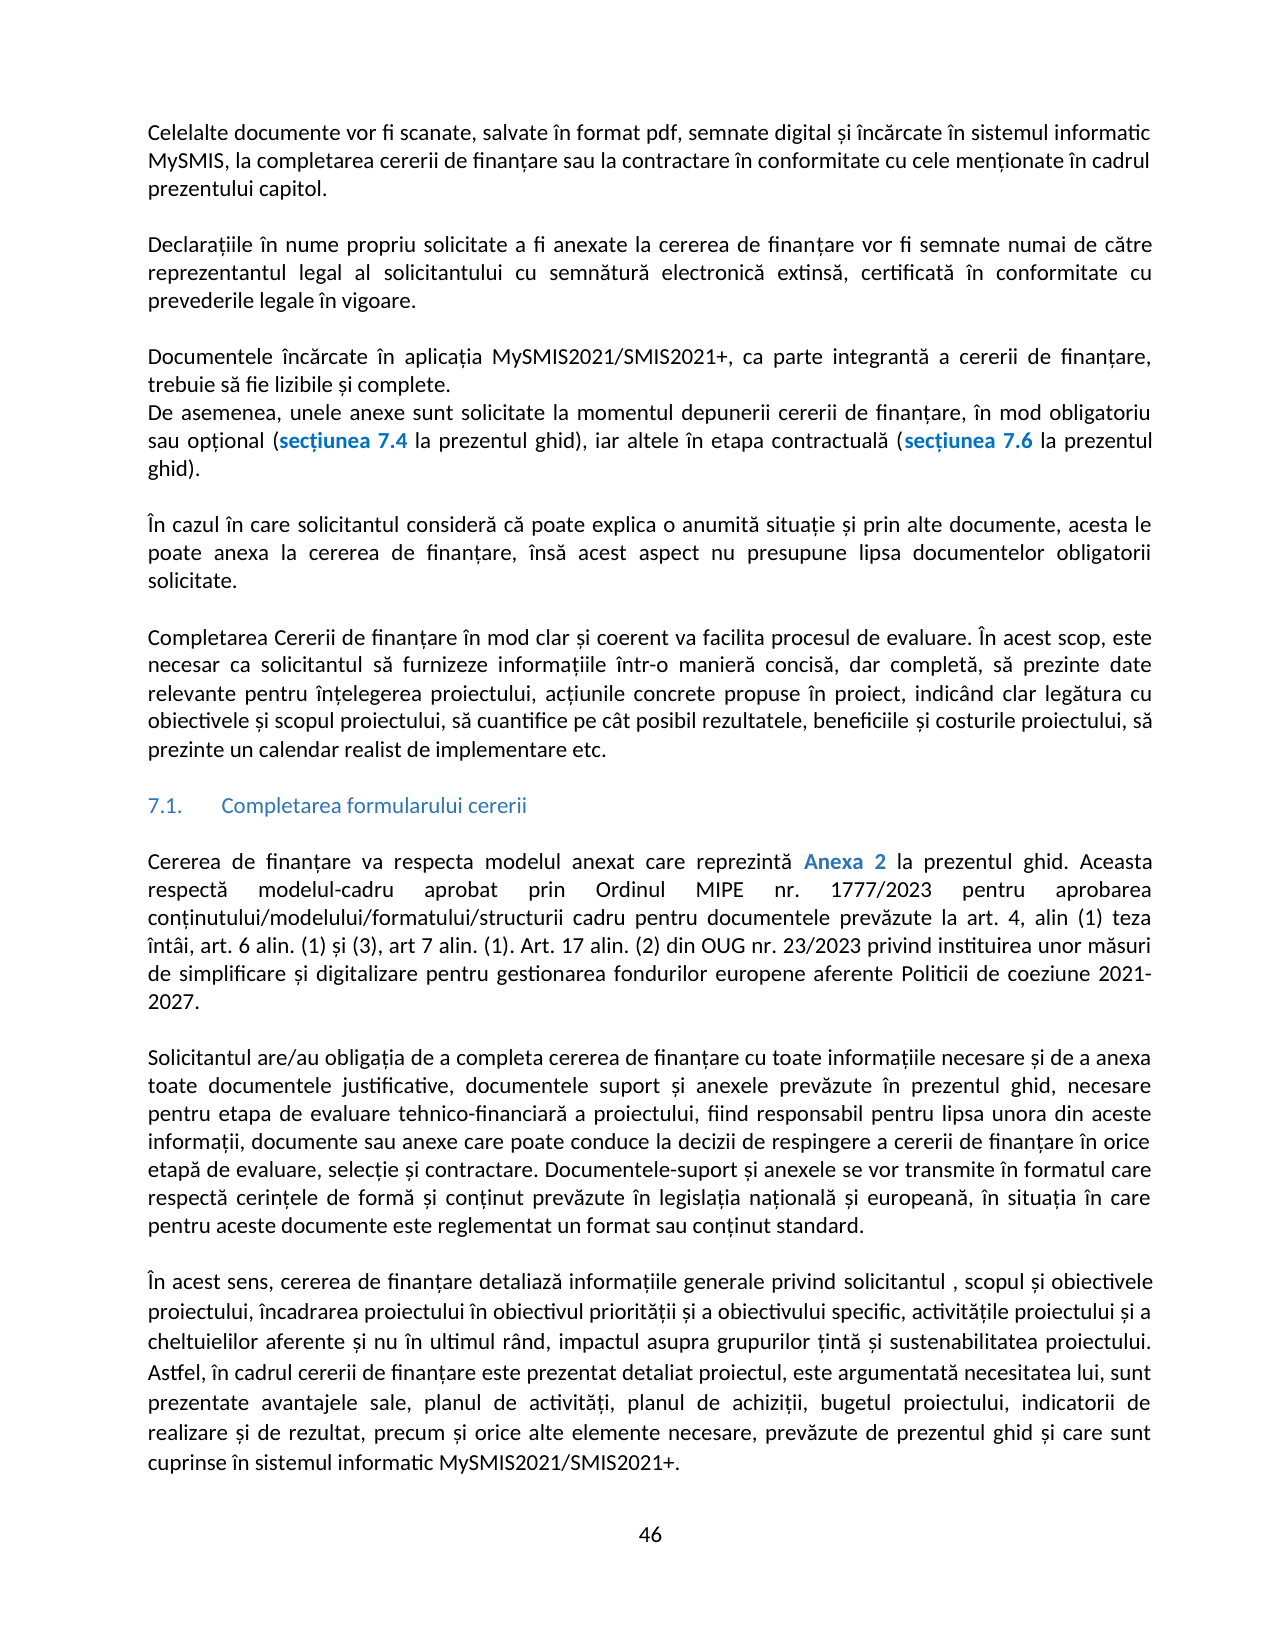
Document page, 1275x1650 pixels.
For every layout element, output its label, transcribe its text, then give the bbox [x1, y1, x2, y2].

text Celelalte documente vor fi scanate, salvate în format pdf, semnate digital și încărcate în sistemul informatic MySMIS, la completarea cererii de finanțare sau la contractare în conformitate cu cele menționate în cadrul prezentului capitol. [148, 118, 1153, 202]
text În acest sens, cererea de finanțare detaliază informațiile generale privind solicitantul , scopul și obiectivele proiectului, încadrarea proiectului în obiectivul priorității și a obiectivului specific, activitățile proiectului și a cheltuielilor aferente și nu în ultimul rând, impactul asupra grupurilor țintă și sustenabilitatea proiectului. Astfel, în cadrul cererii de finanțare este prezentat detaliat proiectul, este argumentată necesitatea lui, sunt prezentate avantajele sale, planul de activități, planul de achiziții, bugetul proiectului, indicatorii de realizare și de rezultat, precum și orice alte elemente necesare, prevăzute de prezentul ghid și care sunt cuprinse în sistemul informatic MySMIS2021/SMIS2021+. [148, 1267, 1153, 1476]
text Cererea de finanțare va respecta modelul anexat care reprezintă Anexa 2 la prezentul ghid. Aceasta respectă modelul-cadru aprobat prin Ordinul MIPE nr. 1777/2023 pentru aprobarea conținutului/modelului/formatului/structurii cadru pentru documentele prevăzute la art. 4, alin (1) teza întâi, art. 6 alin. (1) și (3), art 7 alin. (1). Art. 17 alin. (2) din OUG nr. 23/2023 privind instituirea unor măsuri de simplificare și digitalizare pentru gestionarea fondurilor europene aferente Politicii de coeziune 2021-2027. [148, 847, 1153, 1015]
text Completarea Cererii de finanţare în mod clar şi coerent va facilita procesul de evaluare. În acest scop, este necesar ca solicitantul să furnizeze informaţiile într-o manieră concisă, dar completă, să prezinte date relevante pentru înţelegerea proiectului, acţiunile concrete propuse în proiect, indicând clar legătura cu obiectivele şi scopul proiectului, să cuantifice pe cât posibil rezultatele, beneficiile şi costurile proiectului, să prezinte un calendar realist de implementare etc. [148, 623, 1153, 763]
text Solicitantul are/au obligația de a completa cererea de finanțare cu toate informațiile necesare și de a anexa toate documentele justificative, documentele suport și anexele prevăzute în prezentul ghid, necesare pentru etapa de evaluare tehnico-financiară a proiectului, fiind responsabil pentru lipsa unora din aceste informații, documente sau anexe care poate conduce la decizii de respingere a cererii de finanțare în orice etapă de evaluare, selecție și contractare. Documentele-suport și anexele se vor transmite în formatul care respectă cerințele de formă și conținut prevăzute în legislația națională și europeană, în situația în care pentru aceste documente este reglementat un format sau conținut standard. [148, 1043, 1153, 1239]
text În cazul în care solicitantul consideră că poate explica o anumită situație și prin alte documente, acesta le poate anexa la cererea de finanțare, însă acest aspect nu presupune lipsa documentelor obligatorii solicitate. [148, 511, 1153, 594]
text Declaraţiile în nume propriu solicitate a fi anexate la cererea de finanţare vor fi semnate numai de către reprezentantul legal al solicitantului cu semnătură electronică extinsă, certificată în conformitate cu prevederile legale în vigoare. [148, 230, 1153, 314]
text Documentele încărcate în aplicația MySMIS2021/SMIS2021+, ca parte integrantă a cererii de finanțare, trebuie să fie lizibile și complete. [148, 342, 1153, 398]
text De asemenea, unele anexe sunt solicitate la momentul depunerii cererii de finanțare, în mod obligatoriu sau opțional (secțiunea 7.4 la prezentul ghid), iar altele în etapa contractuală (secțiunea 7.6 la prezentul ghid). [148, 398, 1153, 482]
subtitle 7.1. Completarea formularului cererii [148, 791, 1153, 819]
